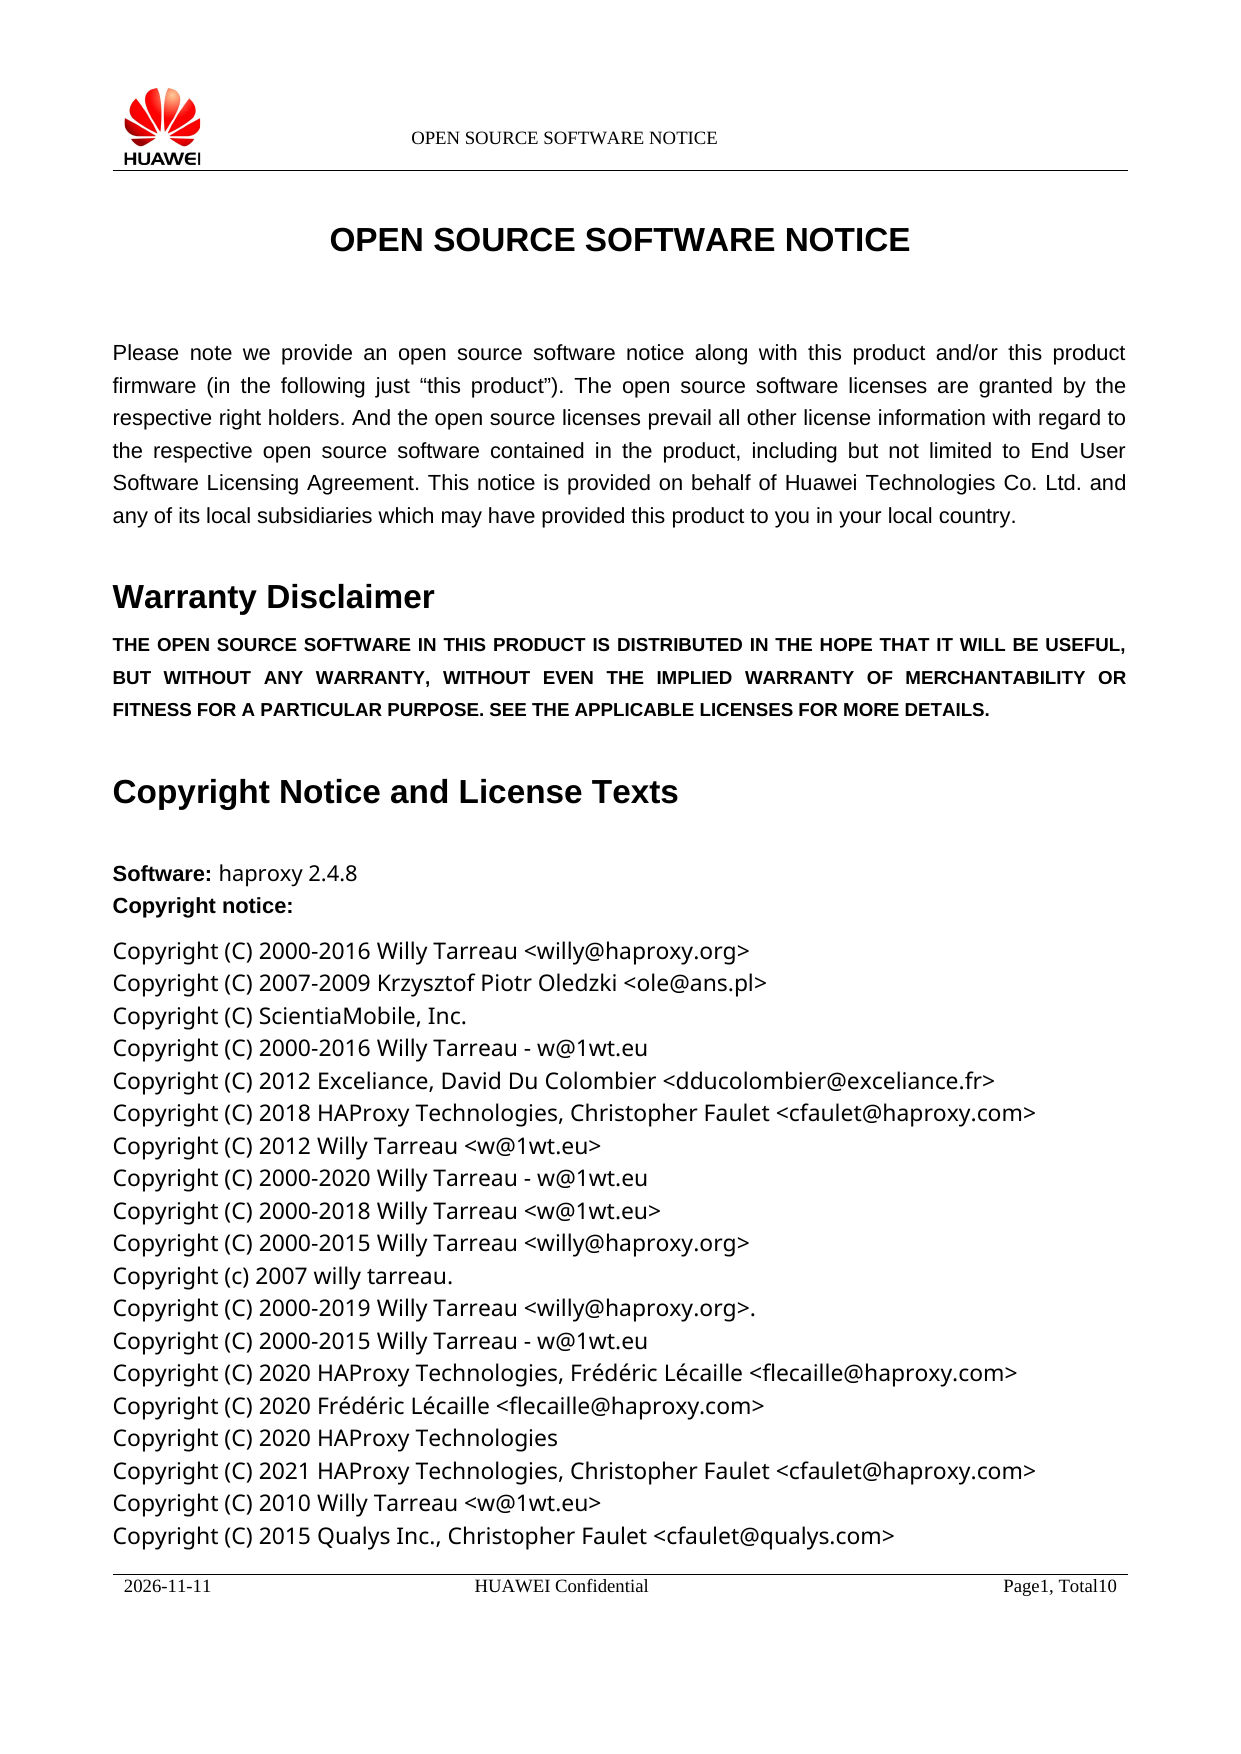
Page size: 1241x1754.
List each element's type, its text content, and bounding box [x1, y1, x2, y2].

text The open source software in this product is distributed in the hope that it will be useful, but WITHOUT ANY WARRANTY, without even the implied warranty of MERCHANTABILITY or FITNESS FOR A PARTICULAR PURPOSE. See the applicable licenses for more details. [112, 629, 1128, 726]
text OPEN SOURCE SOFTWARE NOTICE [112, 206, 1128, 271]
text Warranty Disclaimer [112, 564, 1128, 629]
picture [124, 88, 201, 165]
text Copyright Notice and License Texts [112, 759, 1128, 824]
text Please note we provide an open source software notice along with this product and/or this product firmware (in the following just “this product”). The open source software licenses are granted by the respective right holders. And the open source licenses prevail all other license information with regard to the respective open source software contained in the product, including but not limited to End User Software Licensing Agreement. This notice is provided on behalf of Huawei Technologies Co. Ltd. and any of its local subsidiaries which may have provided this product to you in your local country. [112, 336, 1128, 531]
title Software: haproxy 2.4.8 [112, 856, 1128, 889]
text Copyright notice: [112, 889, 1128, 921]
